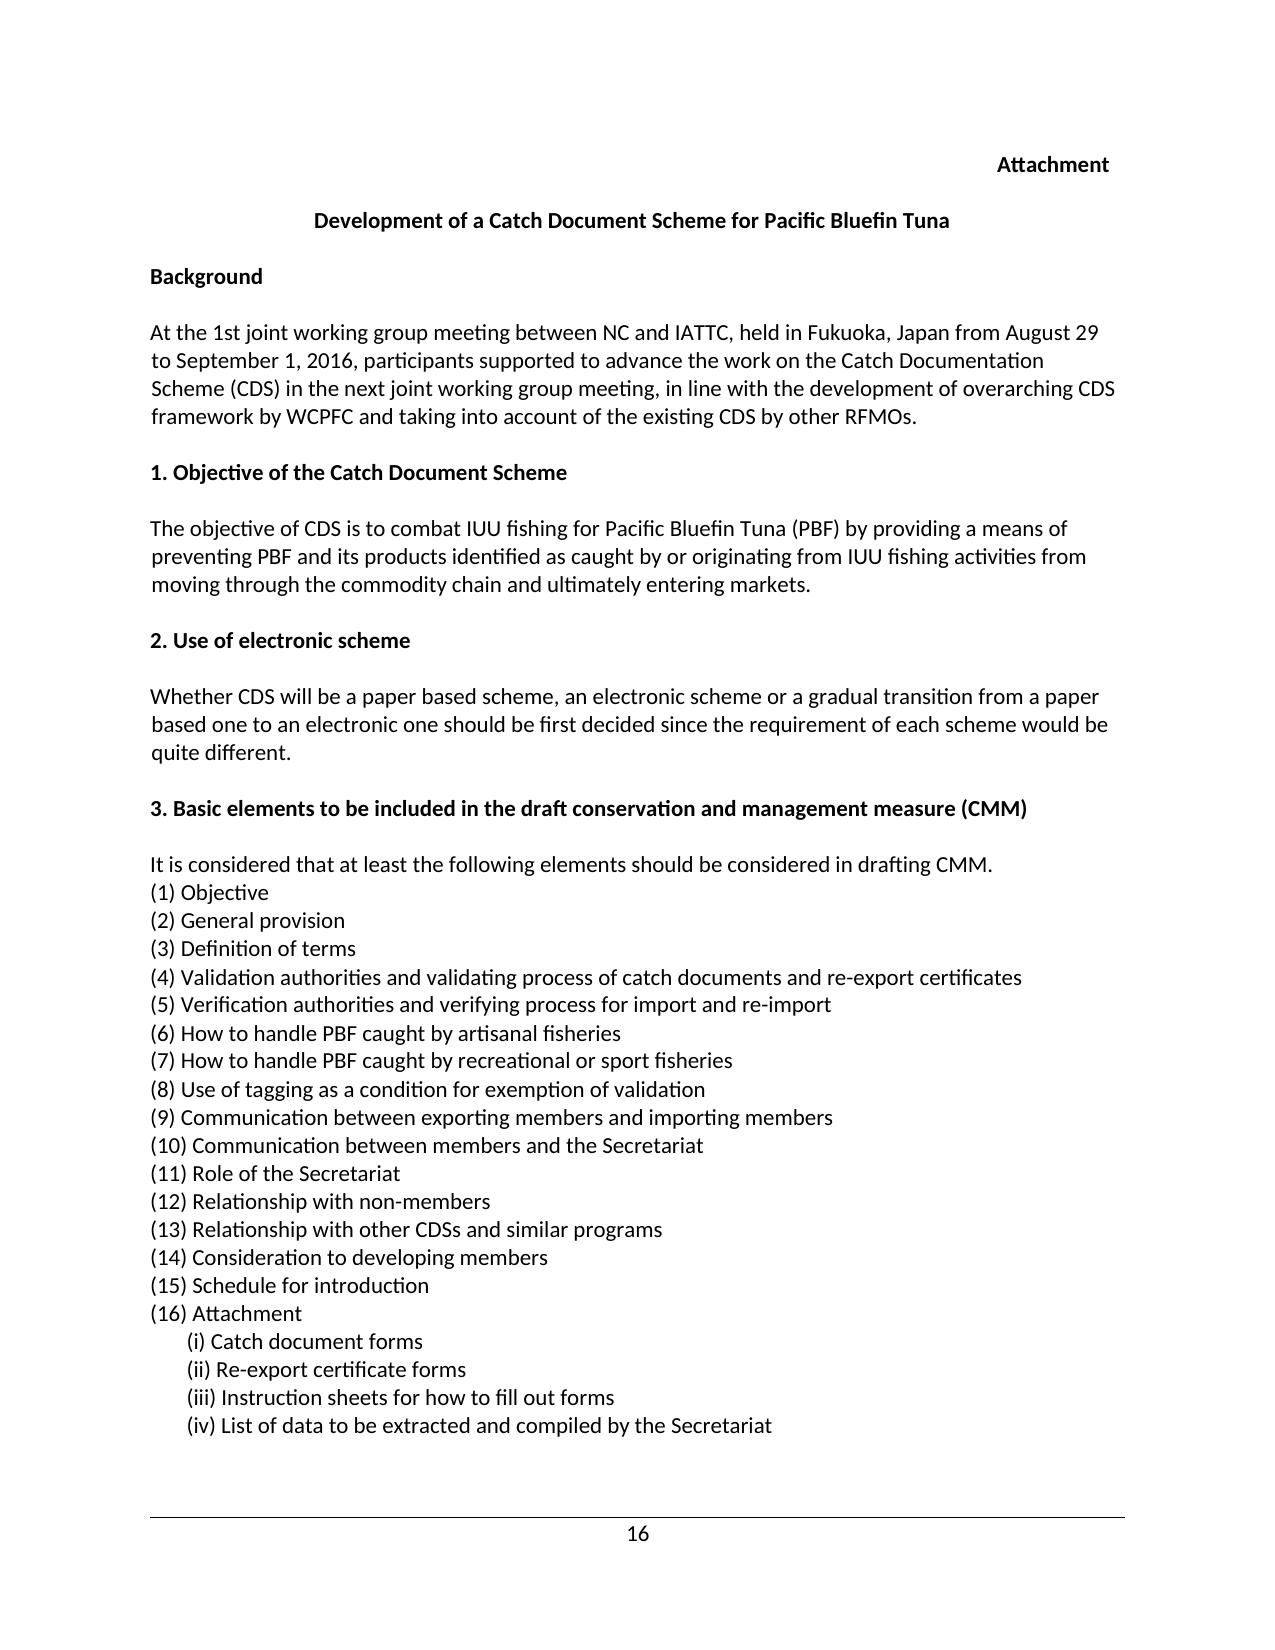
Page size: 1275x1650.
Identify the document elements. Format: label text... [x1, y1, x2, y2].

text 2. Use of electronic scheme [150, 626, 1120, 654]
text (i) Catch document forms [186, 1327, 1120, 1355]
text (16) Attachment [150, 1299, 1120, 1327]
text (iv) List of data to be extracted and compiled by the Secretariat [186, 1411, 1120, 1439]
text (2) General provision [150, 907, 1120, 934]
text (12) Relationship with non-members [150, 1187, 1120, 1215]
text (iii) Instruction sheets for how to fill out forms [186, 1383, 1120, 1411]
text (ii) Re-export certificate forms [186, 1355, 1120, 1383]
text (6) How to handle PBF caught by artisanal fisheries [150, 1019, 1120, 1047]
text Development of a Catch Document Scheme for Pacific Bluefin Tuna [150, 206, 1120, 234]
text (7) How to handle PBF caught by recreational or sport fisheries [150, 1047, 1120, 1075]
text (13) Relationship with other CDSs and similar programs [150, 1215, 1120, 1243]
text The objective of CDS is to combat IUU fishing for Pacific Bluefin Tuna (PBF) by providing a means of preventing PBF and its products identified as caught by or originating from IUU fishing activities from moving through the commodity chain and ultimately entering markets. [150, 514, 1120, 598]
text (1) Objective [150, 878, 1120, 907]
text (3) Definition of terms [150, 934, 1120, 963]
text (9) Communication between exporting members and importing members [150, 1103, 1120, 1131]
text 1. Objective of the Catch Document Scheme [150, 458, 1120, 486]
text Attachment [150, 150, 1120, 178]
text Background [150, 262, 1120, 290]
text (14) Consideration to developing members [150, 1243, 1120, 1271]
text (11) Role of the Secretariat [150, 1159, 1120, 1187]
text It is considered that at least the following elements should be considered in drafting CMM. [150, 851, 1120, 878]
text At the 1st joint working group meeting between NC and IATTC, held in Fukuoka, Japan from August 29 to September 1, 2016, participants supported to advance the work on the Catch Documentation Scheme (CDS) in the next joint working group meeting, in line with the development of overarching CDS framework by WCPFC and taking into account of the existing CDS by other RFMOs. [150, 318, 1120, 430]
text (5) Verification authorities and verifying process for import and re-import [150, 991, 1120, 1019]
text 3. Basic elements to be included in the draft conservation and management measure (CMM) [150, 794, 1120, 822]
text (4) Validation authorities and validating process of catch documents and re-export certificates [150, 963, 1120, 991]
text (10) Communication between members and the Secretariat [150, 1131, 1120, 1159]
text (8) Use of tagging as a condition for exemption of validation [150, 1075, 1120, 1103]
text (15) Schedule for introduction [150, 1271, 1120, 1299]
text Whether CDS will be a paper based scheme, an electronic scheme or a gradual transition from a paper based one to an electronic one should be first decided since the requirement of each scheme would be quite different. [150, 682, 1120, 766]
